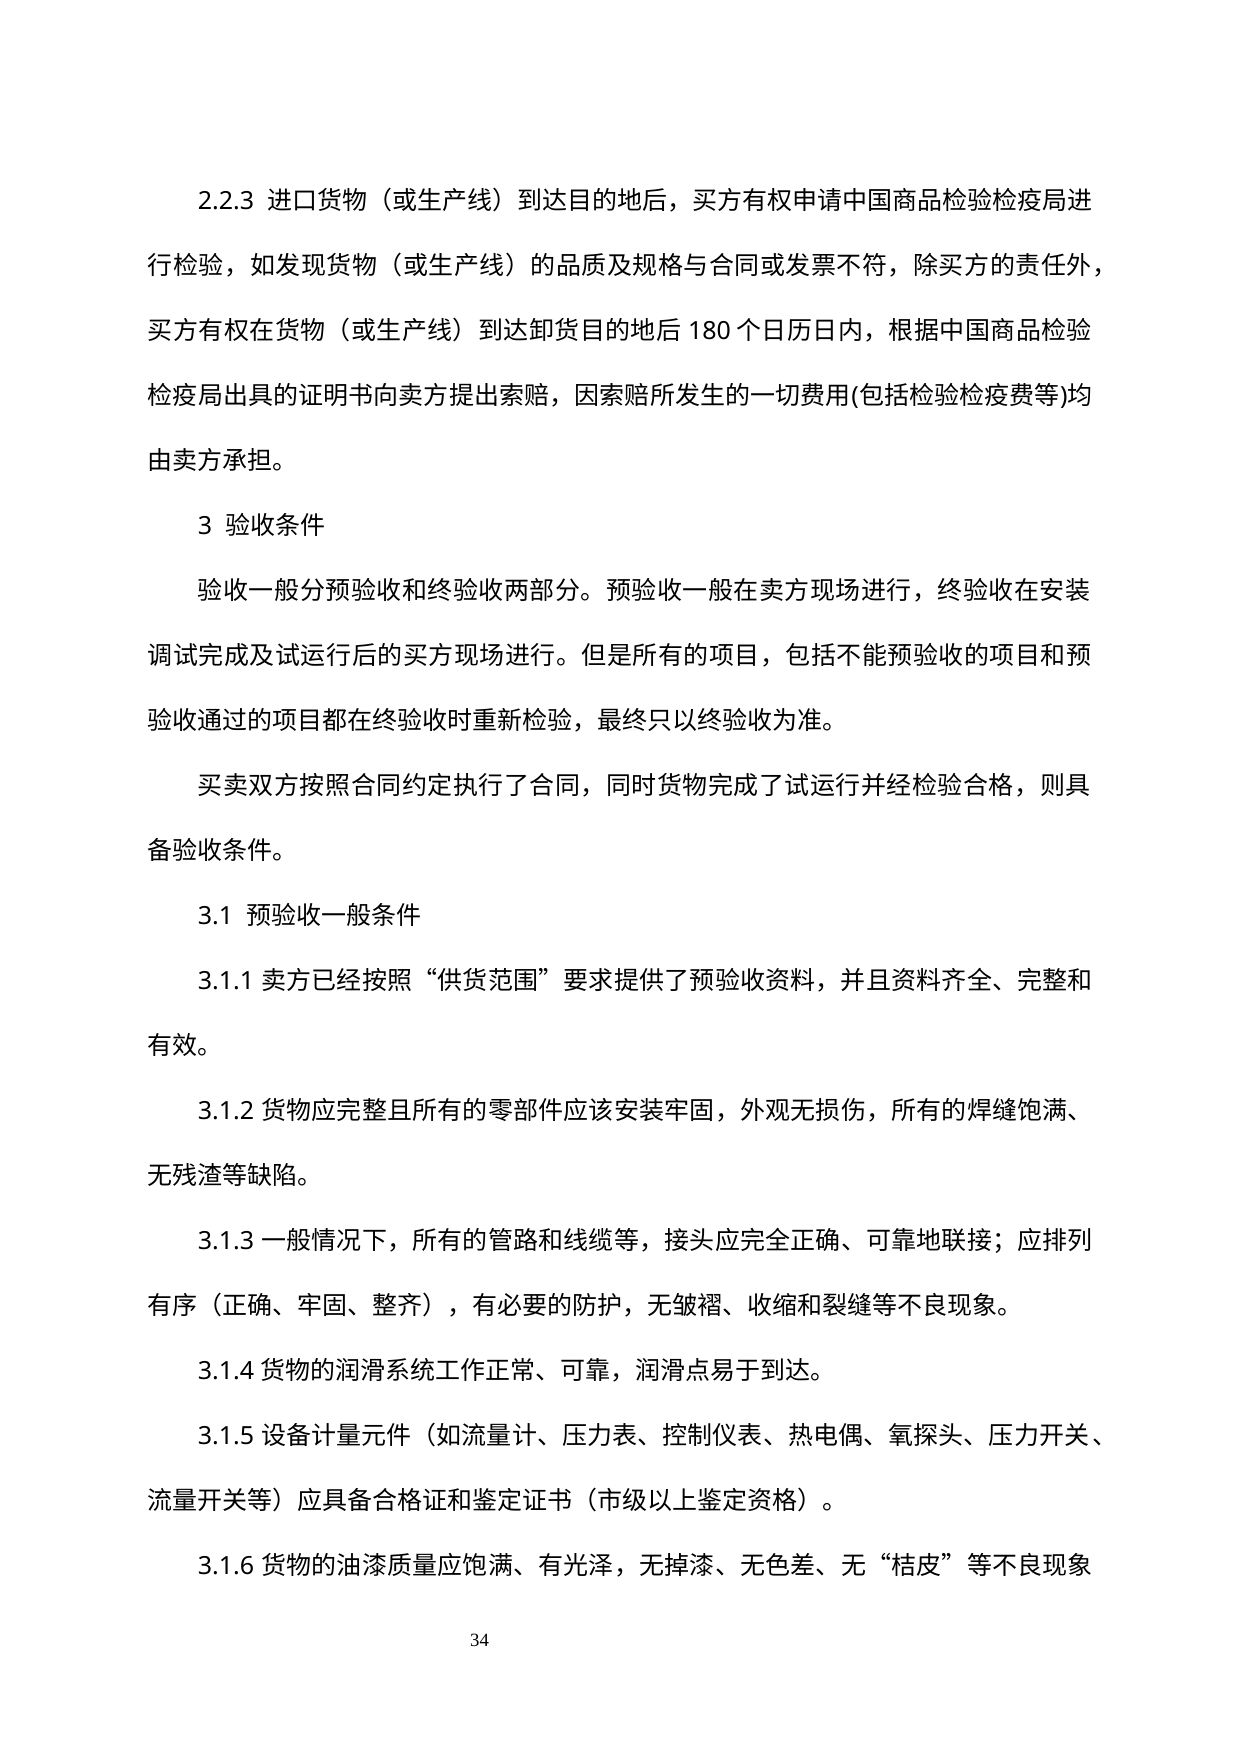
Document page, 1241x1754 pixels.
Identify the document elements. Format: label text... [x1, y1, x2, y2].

text 买卖双方按照合同约定执行了合同，同时货物完成了试运行并经检验合格，则具备验收条件。 [148, 751, 1092, 881]
text 3.1.4 货物的润滑系统工作正常、可靠，润滑点易于到达。 [148, 1336, 1092, 1401]
text 3.1 预验收一般条件 [148, 881, 1092, 946]
text 2.2.3 进口货物（或生产线）到达目的地后，买方有权申请中国商品检验检疫局进行检验，如发现货物（或生产线）的品质及规格与合同或发票不符，除买方的责任外，买方有权在货物（或生产线）到达卸货目的地后180个日历日内，根据中国商品检验检疫局出具的证明书向卖方提出索赔，因索赔所发生的一切费用(包括检验检疫费等)均由卖方承担。 [148, 166, 1092, 491]
text 3.1.3 一般情况下，所有的管路和线缆等，接头应完全正确、可靠地联接；应排列有序（正确、牢固、整齐），有必要的防护，无皱褶、收缩和裂缝等不良现象。 [148, 1206, 1092, 1336]
text 3 验收条件 [148, 491, 1092, 556]
text 验收一般分预验收和终验收两部分。预验收一般在卖方现场进行，终验收在安装调试完成及试运行后的买方现场进行。但是所有的项目，包括不能预验收的项目和预验收通过的项目都在终验收时重新检验，最终只以终验收为准。 [148, 556, 1092, 751]
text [148, 1531, 1092, 1596]
text 3.1.1 卖方已经按照“供货范围”要求提供了预验收资料，并且资料齐全、完整和有效。 [148, 946, 1092, 1076]
text 3.1.2 货物应完整且所有的零部件应该安装牢固，外观无损伤，所有的焊缝饱满、无残渣等缺陷。 [148, 1076, 1092, 1206]
text 3.1.5 设备计量元件（如流量计、压力表、控制仪表、热电偶、氧探头、压力开关、流量开关等）应具备合格证和鉴定证书（市级以上鉴定资格）。 [148, 1401, 1092, 1531]
